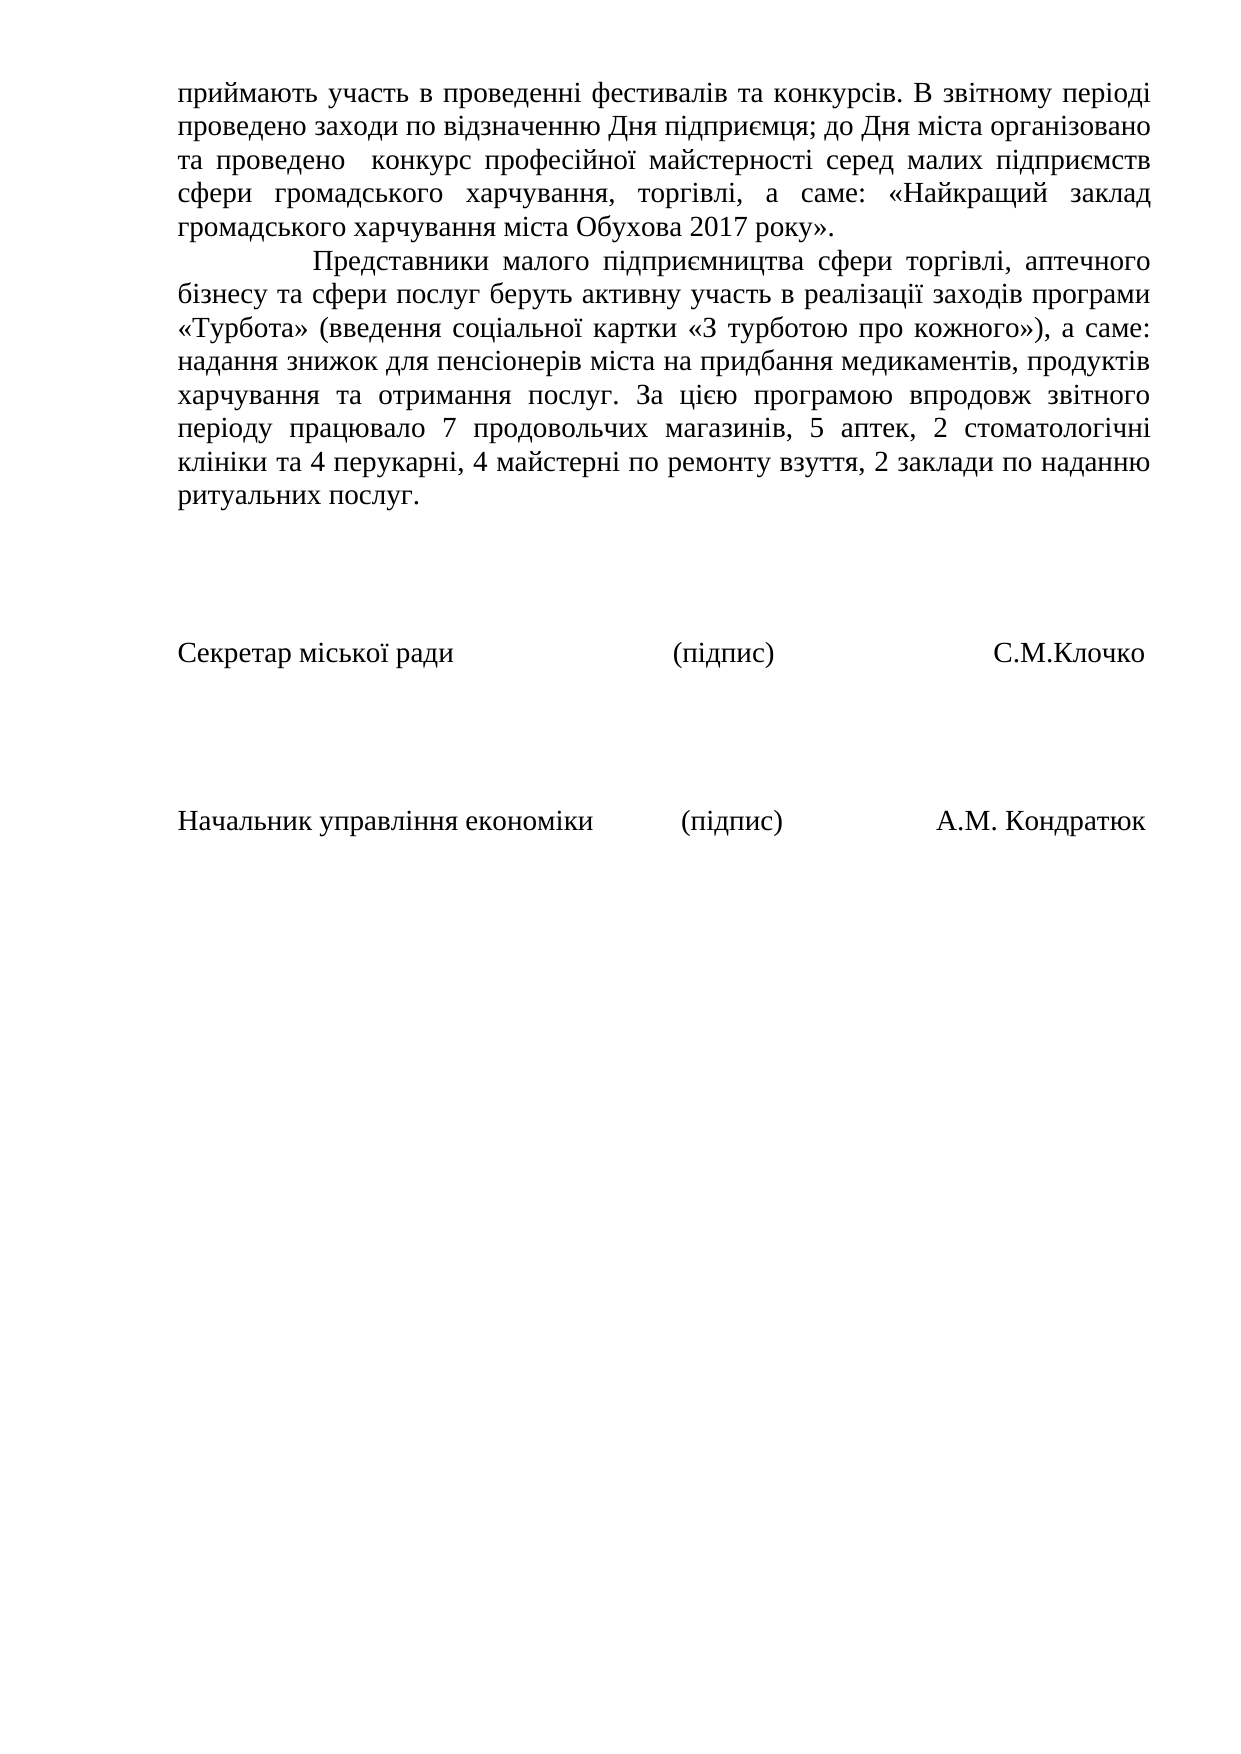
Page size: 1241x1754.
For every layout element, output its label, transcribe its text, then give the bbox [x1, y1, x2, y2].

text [177, 75, 1152, 243]
text Начальник управління економіки (підпис) А.М. Кондратюк [177, 803, 1152, 837]
text Секретар міської ради (підпис) С.М.Клочко [177, 636, 1152, 669]
text Представники малого підприємництва сфери торгівлі, аптечного бізнесу та сфери послуг беруть активну участь в реалізації заходів програми «Турбота» (введення соціальної картки «З турботою про кожного»), а саме: надання знижок для пенсіонерів міста на придбання медикаментів, продуктів харчування та отримання послуг. За цією програмою впродовж звітного періоду працювало 7 продовольчих магазинів, 5 аптек, 2 стоматологічні клініки та 4 перукарні, 4 майстерні по ремонту взуття, 2 заклади по наданню ритуальних послуг. [177, 243, 1152, 511]
